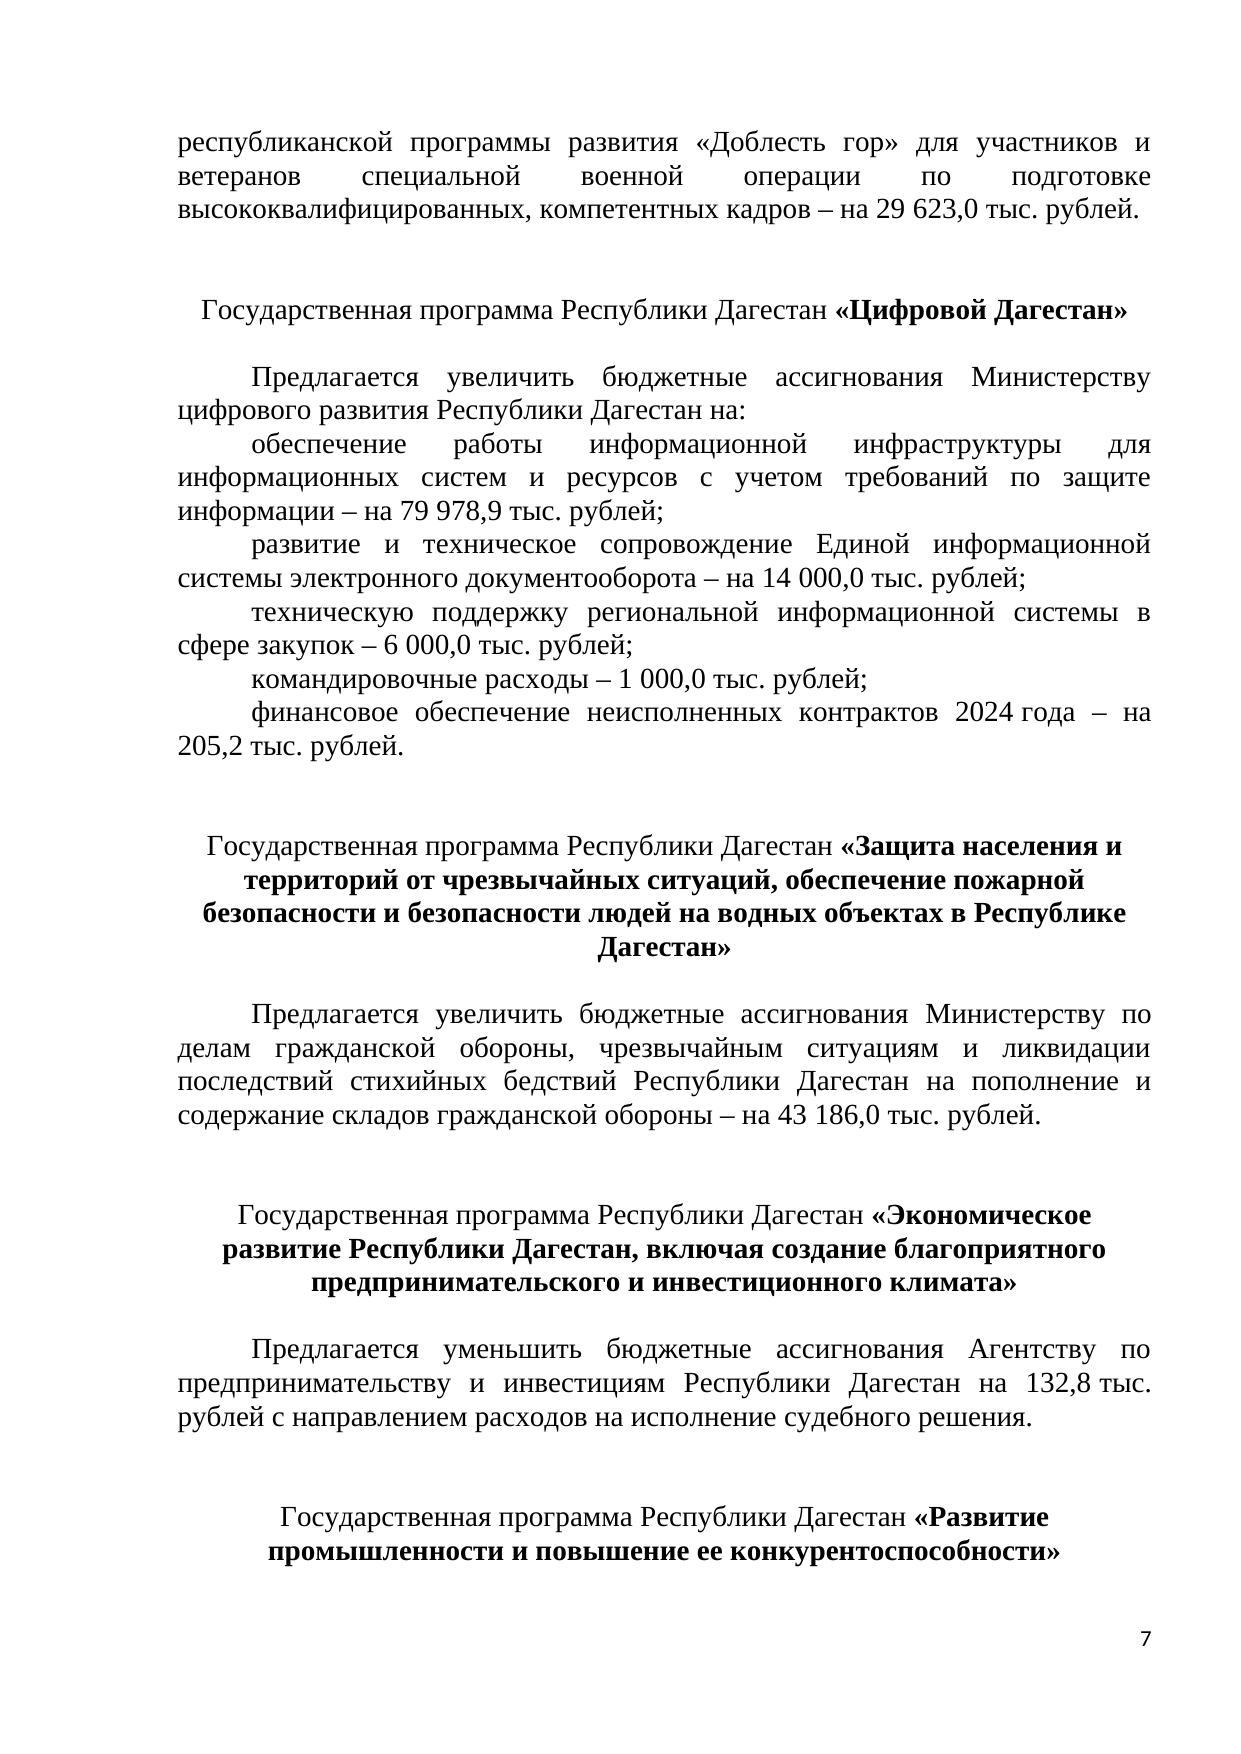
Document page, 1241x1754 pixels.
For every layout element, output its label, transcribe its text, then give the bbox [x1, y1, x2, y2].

text Государственная программа Республики Дагестан «Цифровой Дагестан» [177, 292, 1152, 325]
text Государственная программа Республики Дагестан «Развитие промышленности и повышение ее конкурентоспособности» [177, 1499, 1152, 1566]
text финансовое обеспечение неисполненных контрактов 2024 года – на 205,2 тыс. рублей. [177, 694, 1152, 761]
text Государственная программа Республики Дагестан «Защита населения и территорий от чрезвычайных ситуаций, обеспечение пожарной безопасности и безопасности людей на водных объектах в Республике Дагестан» [177, 828, 1152, 963]
text Предлагается увеличить бюджетные ассигнования Министерству цифрового развития Республики Дагестан на: [177, 359, 1152, 426]
text Государственная программа Республики Дагестан «Экономическое развитие Республики Дагестан, включая создание благоприятного предпринимательского и инвестиционного климата» [177, 1197, 1152, 1298]
text Предлагается уменьшить бюджетные ассигнования Агентству по предпринимательству и инвестициям Республики Дагестан на 132,8 тыс. рублей с направлением расходов на исполнение судебного решения. [177, 1332, 1152, 1432]
text развитие и техническое сопровождение Единой информационной системы электронного документооборота – на 14 000,0 тыс. рублей; [177, 527, 1152, 594]
text командировочные расходы – 1 000,0 тыс. рублей; [177, 661, 1152, 694]
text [177, 124, 1152, 225]
text техническую поддержку региональной информационной системы в сфере закупок – 6 000,0 тыс. рублей; [177, 594, 1152, 661]
text Предлагается увеличить бюджетные ассигнования Министерству по делам гражданской обороны, чрезвычайным ситуациям и ликвидации последствий стихийных бедствий Республики Дагестан на пополнение и содержание складов гражданской обороны – на 43 186,0 тыс. рублей. [177, 996, 1152, 1130]
text обеспечение работы информационной инфраструктуры для информационных систем и ресурсов с учетом требований по защите информации – на 79 978,9 тыс. рублей; [177, 426, 1152, 527]
